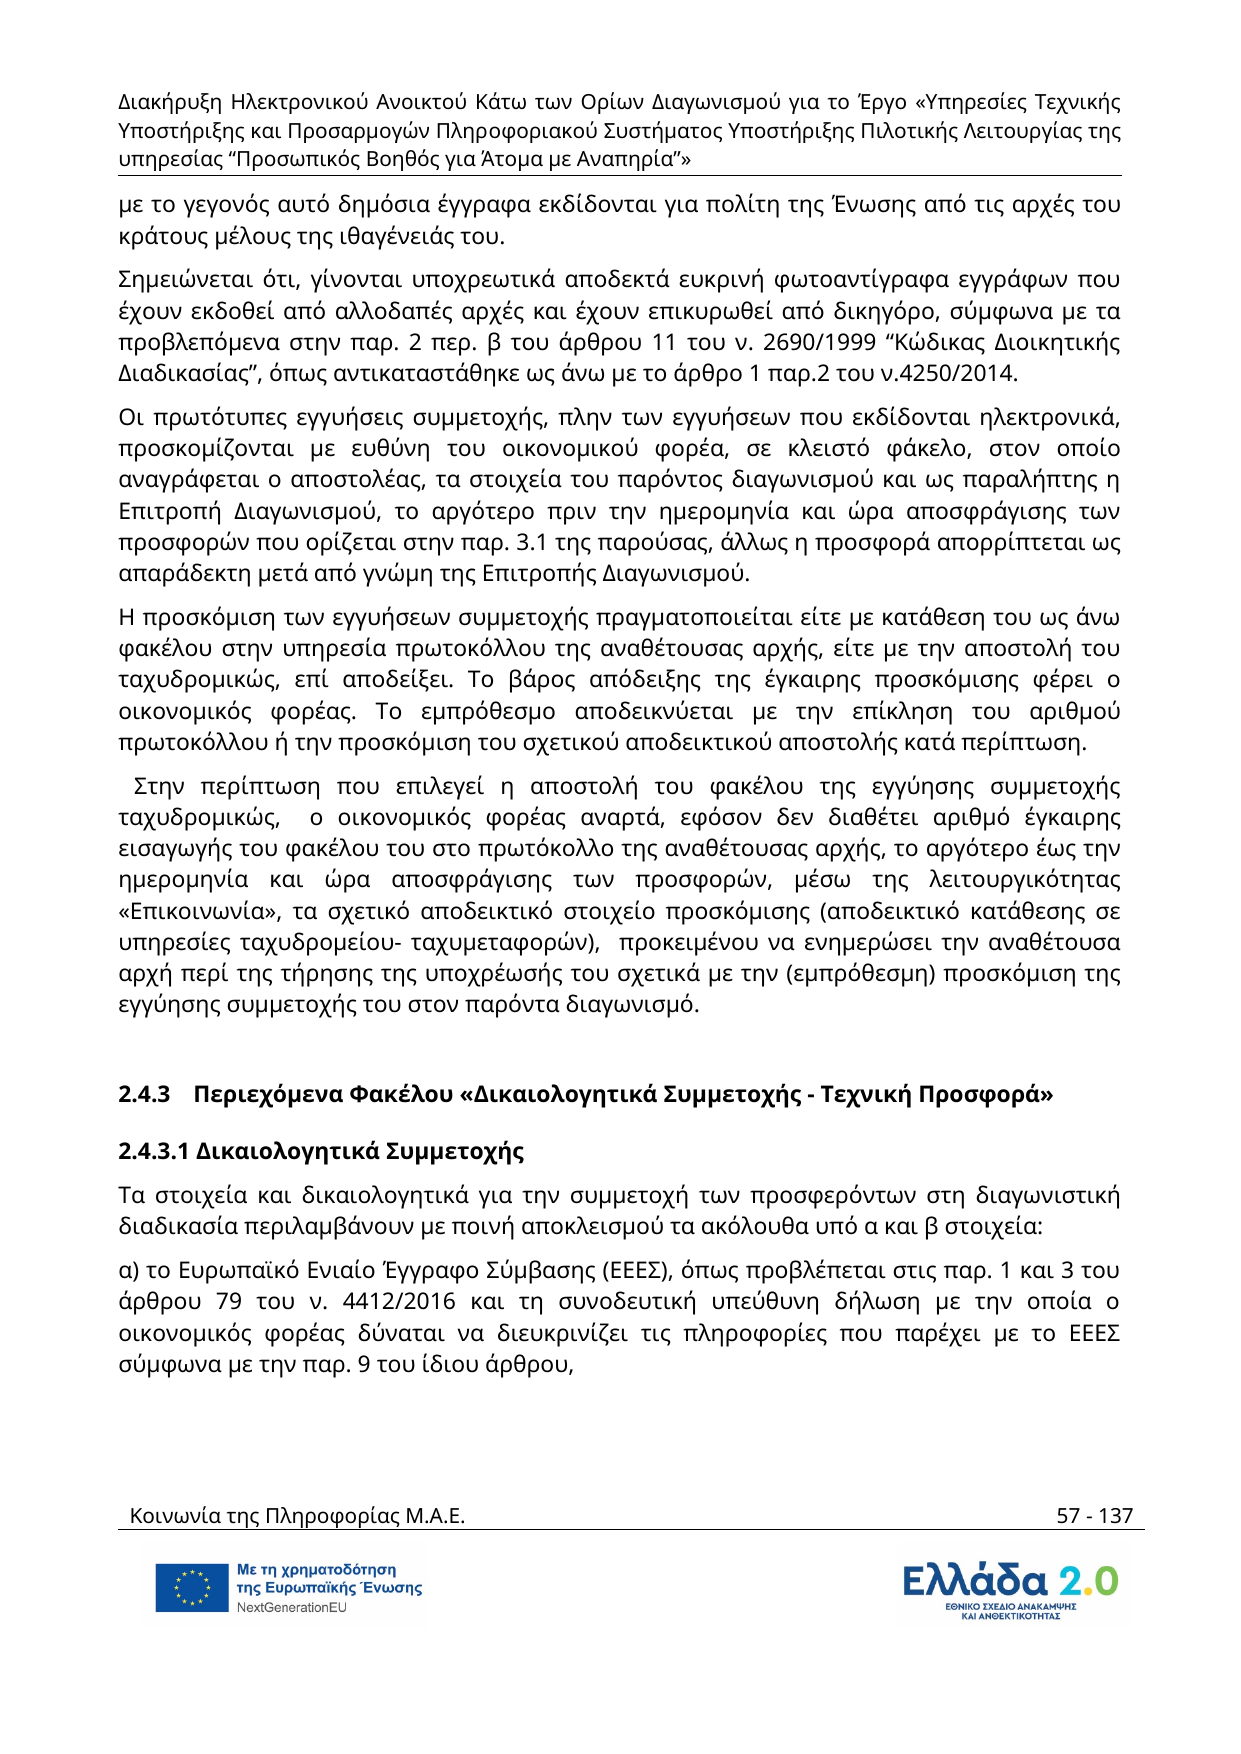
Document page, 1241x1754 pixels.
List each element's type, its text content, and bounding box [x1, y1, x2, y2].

text Οι πρωτότυπες εγγυήσεις συμμετοχής, πλην των εγγυήσεων που εκδίδονται ηλεκτρονικά, προσκομίζονται με ευθύνη του οικονομικού φορέα, σε κλειστό φάκελο, στον οποίο αναγράφεται ο αποστολέας, τα στοιχεία του παρόντος διαγωνισμού και ως παραλήπτης η Επιτροπή Διαγωνισμού, το αργότερο πριν την ημερομηνία και ώρα αποσφράγισης των προσφορών που ορίζεται στην παρ. 3.1 της παρούσας, άλλως η προσφορά απορρίπτεται ως απαράδεκτη μετά από γνώμη της Επιτροπής Διαγωνισμού. [118, 401, 1122, 588]
text α) το Ευρωπαϊκό Ενιαίο Έγγραφο Σύμβασης (ΕΕΕΣ), όπως προβλέπεται στις παρ. 1 και 3 του άρθρου 79 του ν. 4412/2016 και τη συνοδευτική υπεύθυνη δήλωση με την οποία ο οικονομικός φορέας δύναται να διευκρινίζει τις πληροφορίες που παρέχει με το ΕΕΕΣ σύμφωνα με την παρ. 9 του ίδιου άρθρου, [118, 1254, 1122, 1379]
text Η προσκόμιση των εγγυήσεων συμμετοχής πραγματοποιείται είτε με κατάθεση του ως άνω φακέλου στην υπηρεσία πρωτοκόλλου της αναθέτουσας αρχής, είτε με την αποστολή του ταχυδρομικώς, επί αποδείξει. Το βάρος απόδειξης της έγκαιρης προσκόμισης φέρει ο οικονομικός φορέας. Το εμπρόθεσμο αποδεικνύεται με την επίκληση του αριθμού πρωτοκόλλου ή την προσκόμιση του σχετικού αποδεικτικού αποστολής κατά περίπτωση. [118, 601, 1122, 757]
text Τα στοιχεία και δικαιολογητικά για την συμμετοχή των προσφερόντων στη διαγωνιστική διαδικασία περιλαμβάνουν με ποινή αποκλεισμού τα ακόλουθα υπό α και β στοιχεία: [118, 1179, 1122, 1242]
text Στην περίπτωση που επιλεγεί η αποστολή του φακέλου της εγγύησης συμμετοχής ταχυδρομικώς, ο οικονομικός φορέας αναρτά, εφόσον δεν διαθέτει αριθμό έγκαιρης εισαγωγής του φακέλου του στο πρωτόκολλο της αναθέτουσας αρχής, το αργότερο έως την ημερομηνία και ώρα αποσφράγισης των προσφορών, μέσω της λειτουργικότητας «Επικοινωνία», τα σχετικό αποδεικτικό στοιχείο προσκόμισης (αποδεικτικό κατάθεσης σε υπηρεσίες ταχυδρομείου- ταχυμεταφορών), προκειμένου να ενημερώσει την αναθέτουσα αρχή περί της τήρησης της υποχρέωσής του σχετικά με την (εμπρόθεσμη) προσκόμιση της εγγύησης συμμετοχής του στον παρόντα διαγωνισμό. [118, 770, 1122, 1020]
subtitle 2.4.3.1 Δικαιολογητικά Συμμετοχής [118, 1135, 1122, 1167]
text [118, 188, 1122, 251]
text Σημειώνεται ότι, γίνονται υποχρεωτικά αποδεκτά ευκρινή φωτοαντίγραφα εγγράφων που έχουν εκδοθεί από αλλοδαπές αρχές και έχουν επικυρωθεί από δικηγόρο, σύμφωνα με τα προβλεπόμενα στην παρ. 2 περ. β του άρθρου 11 του ν. 2690/1999 “Κώδικας Διοικητικής Διαδικασίας”, όπως αντικαταστάθηκε ως άνω με το άρθρο 1 παρ.2 του ν.4250/2014. [118, 263, 1122, 388]
subtitle Περιεχόμενα Φακέλου «Δικαιολογητικά Συμμετοχής - Τεχνική Προσφορά» [118, 1077, 1122, 1109]
